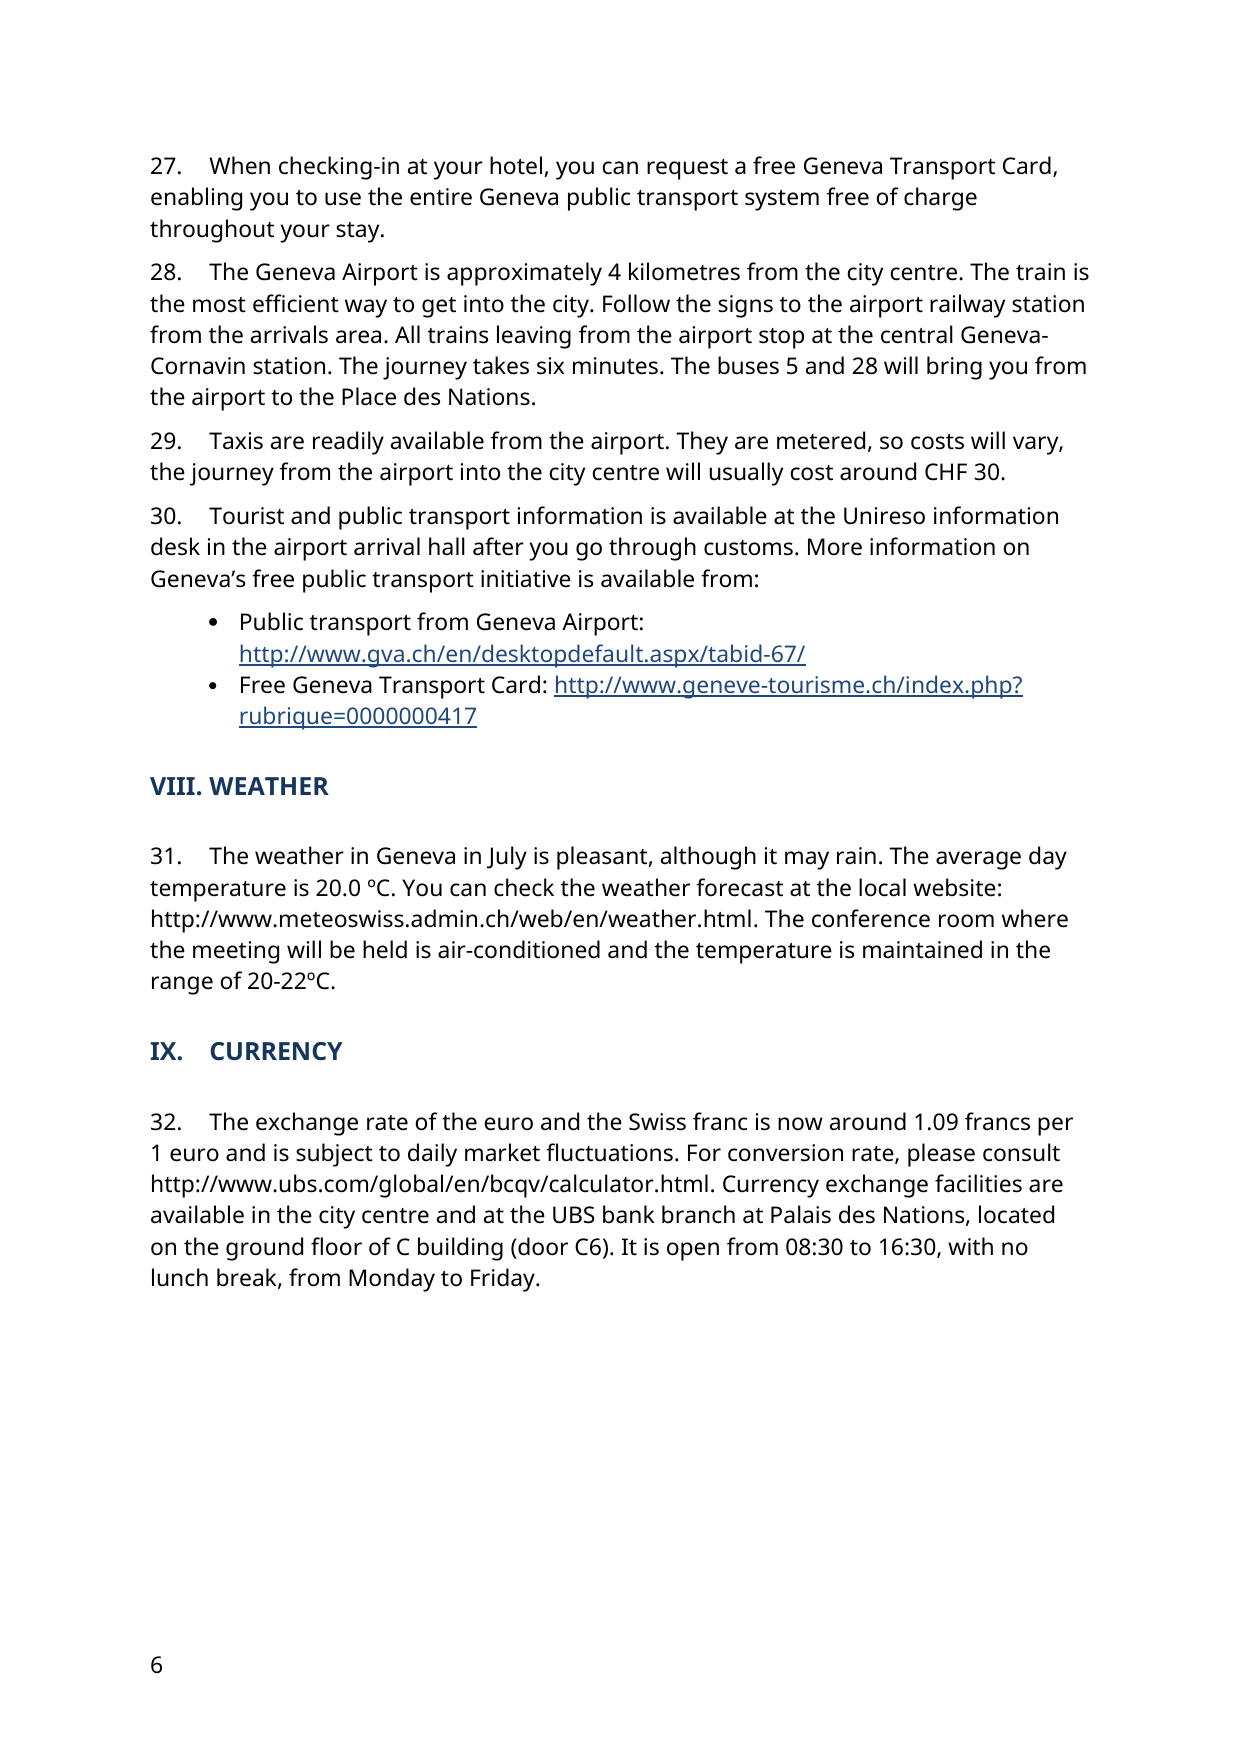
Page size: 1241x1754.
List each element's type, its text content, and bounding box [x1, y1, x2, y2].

text The Geneva Airport is approximately 4 kilometres from the city centre. The train is the most efficient way to get into the city. Follow the signs to the airport railway station from the arrivals area. All trains leaving from the airport stop at the central Geneva-Cornavin station. The journey takes six minutes. The buses 5 and 28 will bring you from the airport to the Place des Nations. [150, 256, 1090, 412]
list Public transport from Geneva Airport: http://www.gva.ch/en/desktopdefault.aspx/tabid-67/ [209, 606, 1090, 669]
text The exchange rate of the euro and the Swiss franc is now around 1.09 francs per 1 euro and is subject to daily market fluctuations. For conversion rate, please consult http://www.ubs.com/global/en/bcqv/calculator.html. Currency exchange facilities are available in the city centre and at the UBS bank branch at Palais des Nations, located on the ground floor of C building (door C6). It is open from 08:30 to 16:30, with no lunch break, from Monday to Friday. [150, 1106, 1090, 1293]
subtitle WEATHER [150, 769, 1090, 803]
text Taxis are readily available from the airport. They are metered, so costs will vary, the journey from the airport into the city centre will usually cost around CHF 30. [150, 425, 1090, 487]
subtitle CURRENCY [150, 1034, 1090, 1068]
list Free Geneva Transport Card: http://www.geneve-tourisme.ch/index.php?rubrique=0000000417 [209, 669, 1090, 731]
text When checking-in at your hotel, you can request a free Geneva Transport Card, enabling you to use the entire Geneva public transport system free of charge throughout your stay. [150, 150, 1090, 244]
text Tourist and public transport information is available at the Unireso information desk in the airport arrival hall after you go through customs. More information on Geneva’s free public transport initiative is available from: [150, 500, 1090, 594]
text The weather in Geneva in July is pleasant, although it may rain. The average day temperature is 20.0 ºC. You can check the weather forecast at the local website: http://www.meteoswiss.admin.ch/web/en/weather.html. The conference room where the meeting will be held is air-conditioned and the temperature is maintained in the range of 20-22ºC. [150, 840, 1090, 997]
